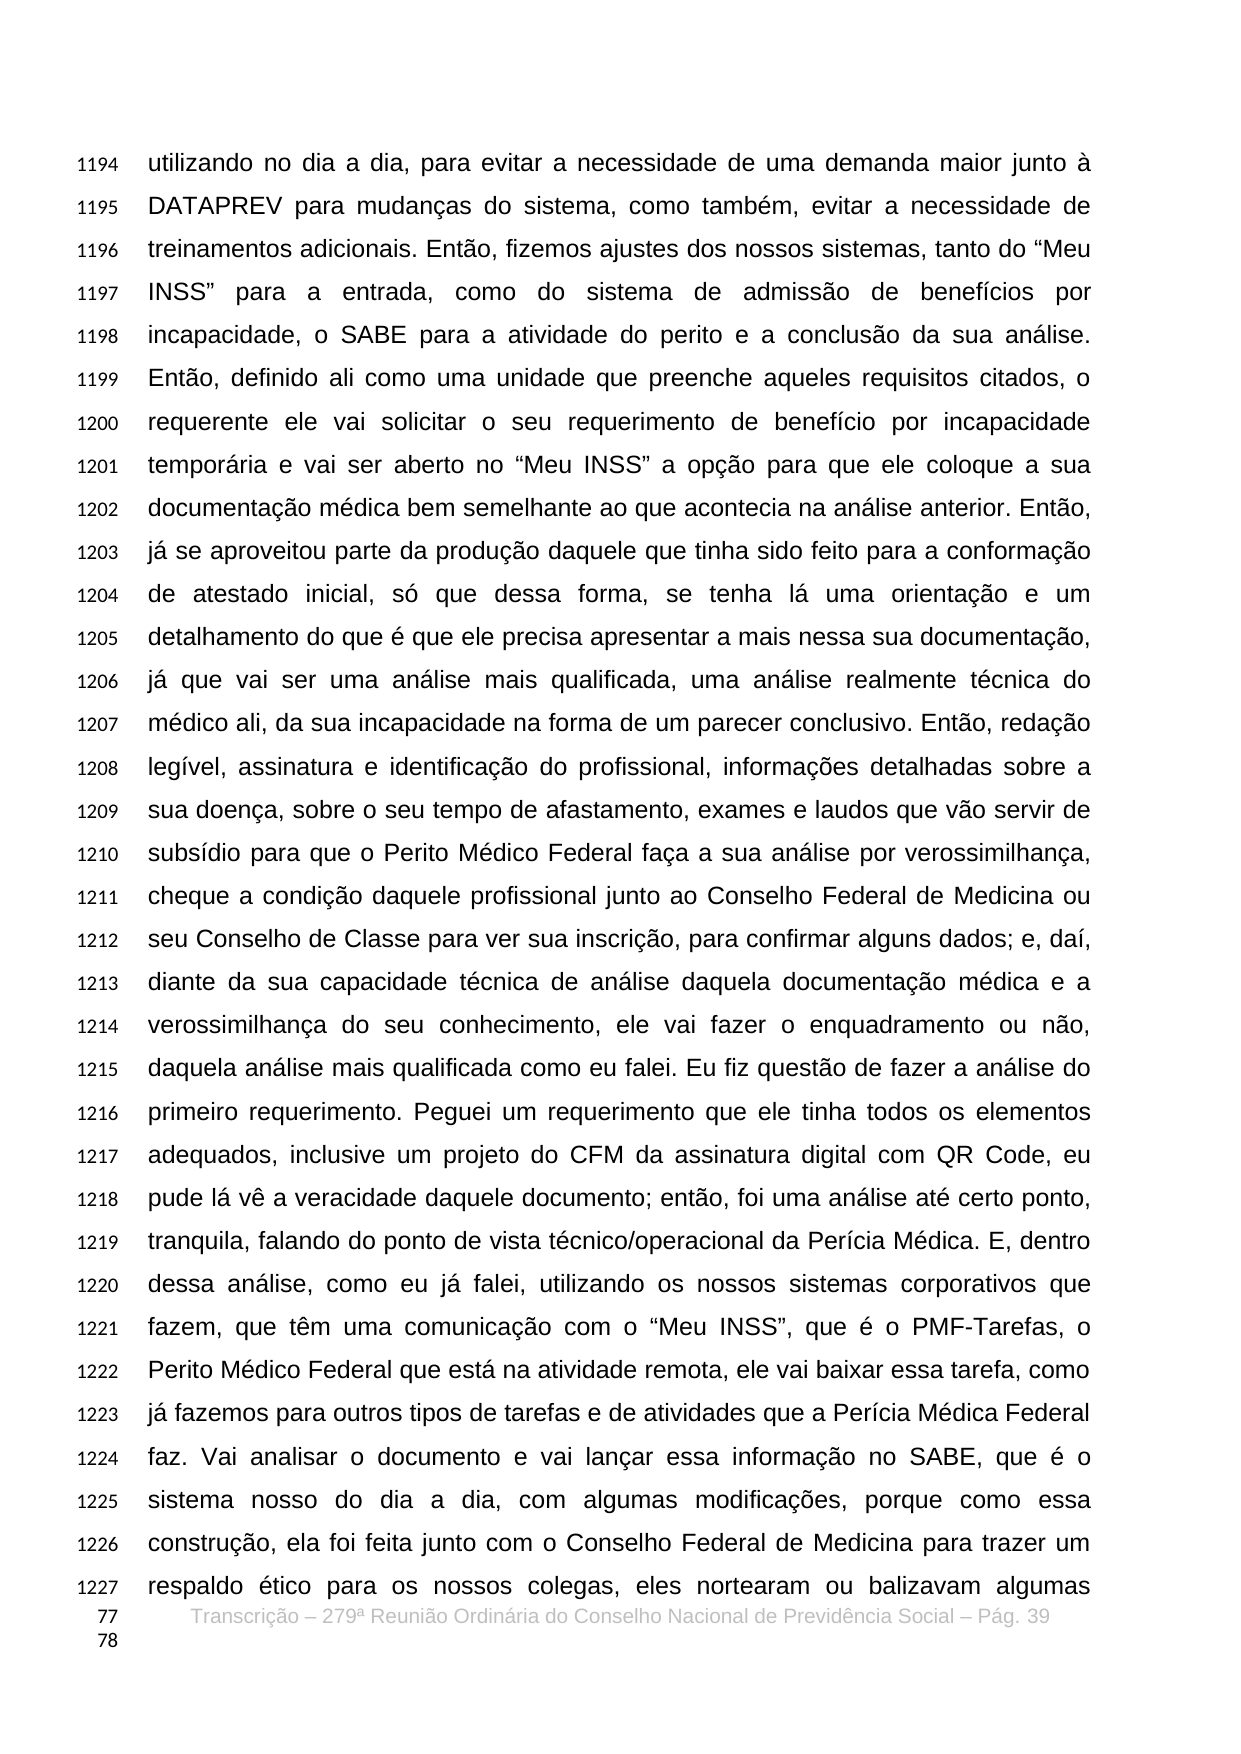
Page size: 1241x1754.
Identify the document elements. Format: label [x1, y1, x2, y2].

text [148, 148, 1092, 1599]
